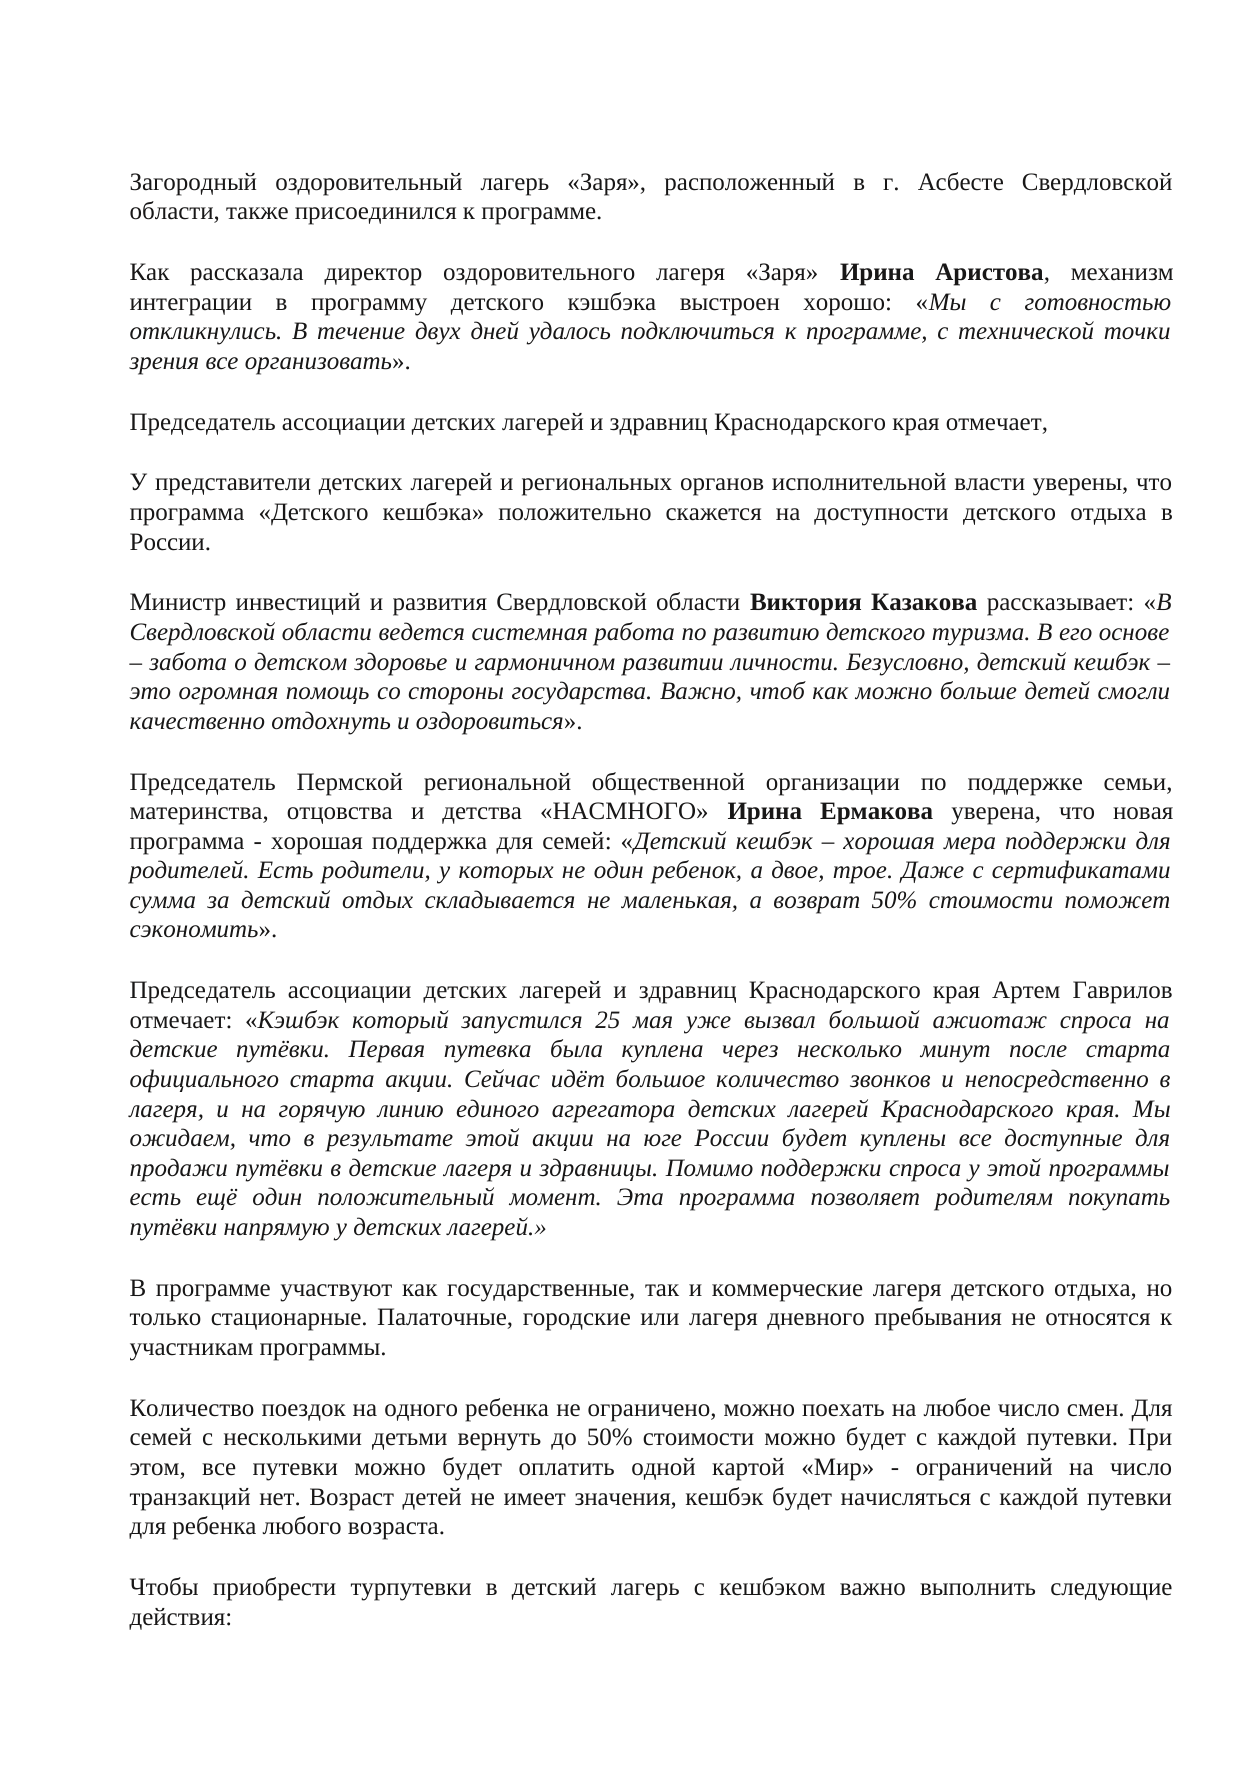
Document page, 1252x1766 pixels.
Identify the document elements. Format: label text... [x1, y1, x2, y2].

text Председатель Пермской региональной общественной организации по поддержке семьи, материнства, отцовства и детства «НАСМНОГО» Ирина Ермакова уверена, что новая программа - хорошая поддержка для семей: «Детский кешбэк – хорошая мера поддержки для родителей. Есть родители, у которых не один ребенок, а двое, трое. Даже с сертификатами сумма за детский отдых складывается не маленькая, а возврат 50% стоимости поможет сэкономить». [129, 825, 1173, 943]
text Чтобы приобрести турпутевки в детский лагерь с кешбэком важно выполнить следующие действия: [129, 1601, 1173, 1630]
text В программе участвуют как государственные, так и коммерческие лагеря детского отдыха, но только стационарные. Палаточные, городские или лагеря дневного пребывания не относятся к участникам программы. [129, 1331, 1173, 1361]
text Министр инвестиций и развития Свердловской области Виктория Казакова рассказывает: «В Свердловской области ведется системная работа по развитию детского туризма. В его основе – забота о детском здоровье и гармоничном развитии личности. Безусловно, детский кешбэк – это огромная помощь со стороны государства. Важно, чтоб как можно больше детей смогли качественно отдохнуть и оздоровиться». [129, 587, 1173, 734]
text Председатель ассоциации детских лагерей и здравниц Краснодарского края Артем Гаврилов отмечает: «Кэшбэк который запустился 25 мая уже вызвал большой ажиотаж спроса на детские путёвки. Первая путевка была куплена через несколько минут после старта официального старта акции. Сейчас идёт большое количество звонков и непосредственно в лагеря, и на горячую линию единого агрегатора детских лагерей Краснодарского края. Мы ожидаем, что в результате этой акции на юге России будет куплены все доступные для продажи путёвки в детские лагеря и здравницы. Помимо поддержки спроса у этой программы есть ещё один положительный момент. Эта программа позволяет родителям покупать путёвки напрямую у детских лагерей.» [129, 975, 1173, 1241]
text У представители детских лагерей и региональных органов исполнительной власти уверены, что программа «Детского кешбэка» положительно скажется на доступности детского отдыха в России. [129, 526, 1173, 555]
text Как рассказала директор оздоровительного лагеря «Заря» Ирина Аристова, механизм интеграции в программу детского кэшбэка выстроен хорошо: «Мы с готовностью откликнулись. В течение двух дней удалось подключиться к программе, с технической точки зрения все организовать». [129, 257, 1173, 374]
text Загородный оздоровительный лагерь «Заря», расположенный в г. Асбесте Свердловской области, также присоединился к программе. [129, 195, 1173, 225]
text Количество поездок на одного ребенка не ограничено, можно поехать на любое число смен. Для семей с несколькими детьми вернуть до 50% стоимости можно будет с каждой путевки. При этом, все путевки можно будет оплатить одной картой «Мир» - ограничений на число транзакций нет. Возраст детей не имеет значения, кешбэк будет начисляться с каждой путевки для ребенка любого возраста. [129, 1510, 1173, 1540]
text Председатель ассоциации детских лагерей и здравниц Краснодарского края отмечает, [129, 407, 1173, 435]
